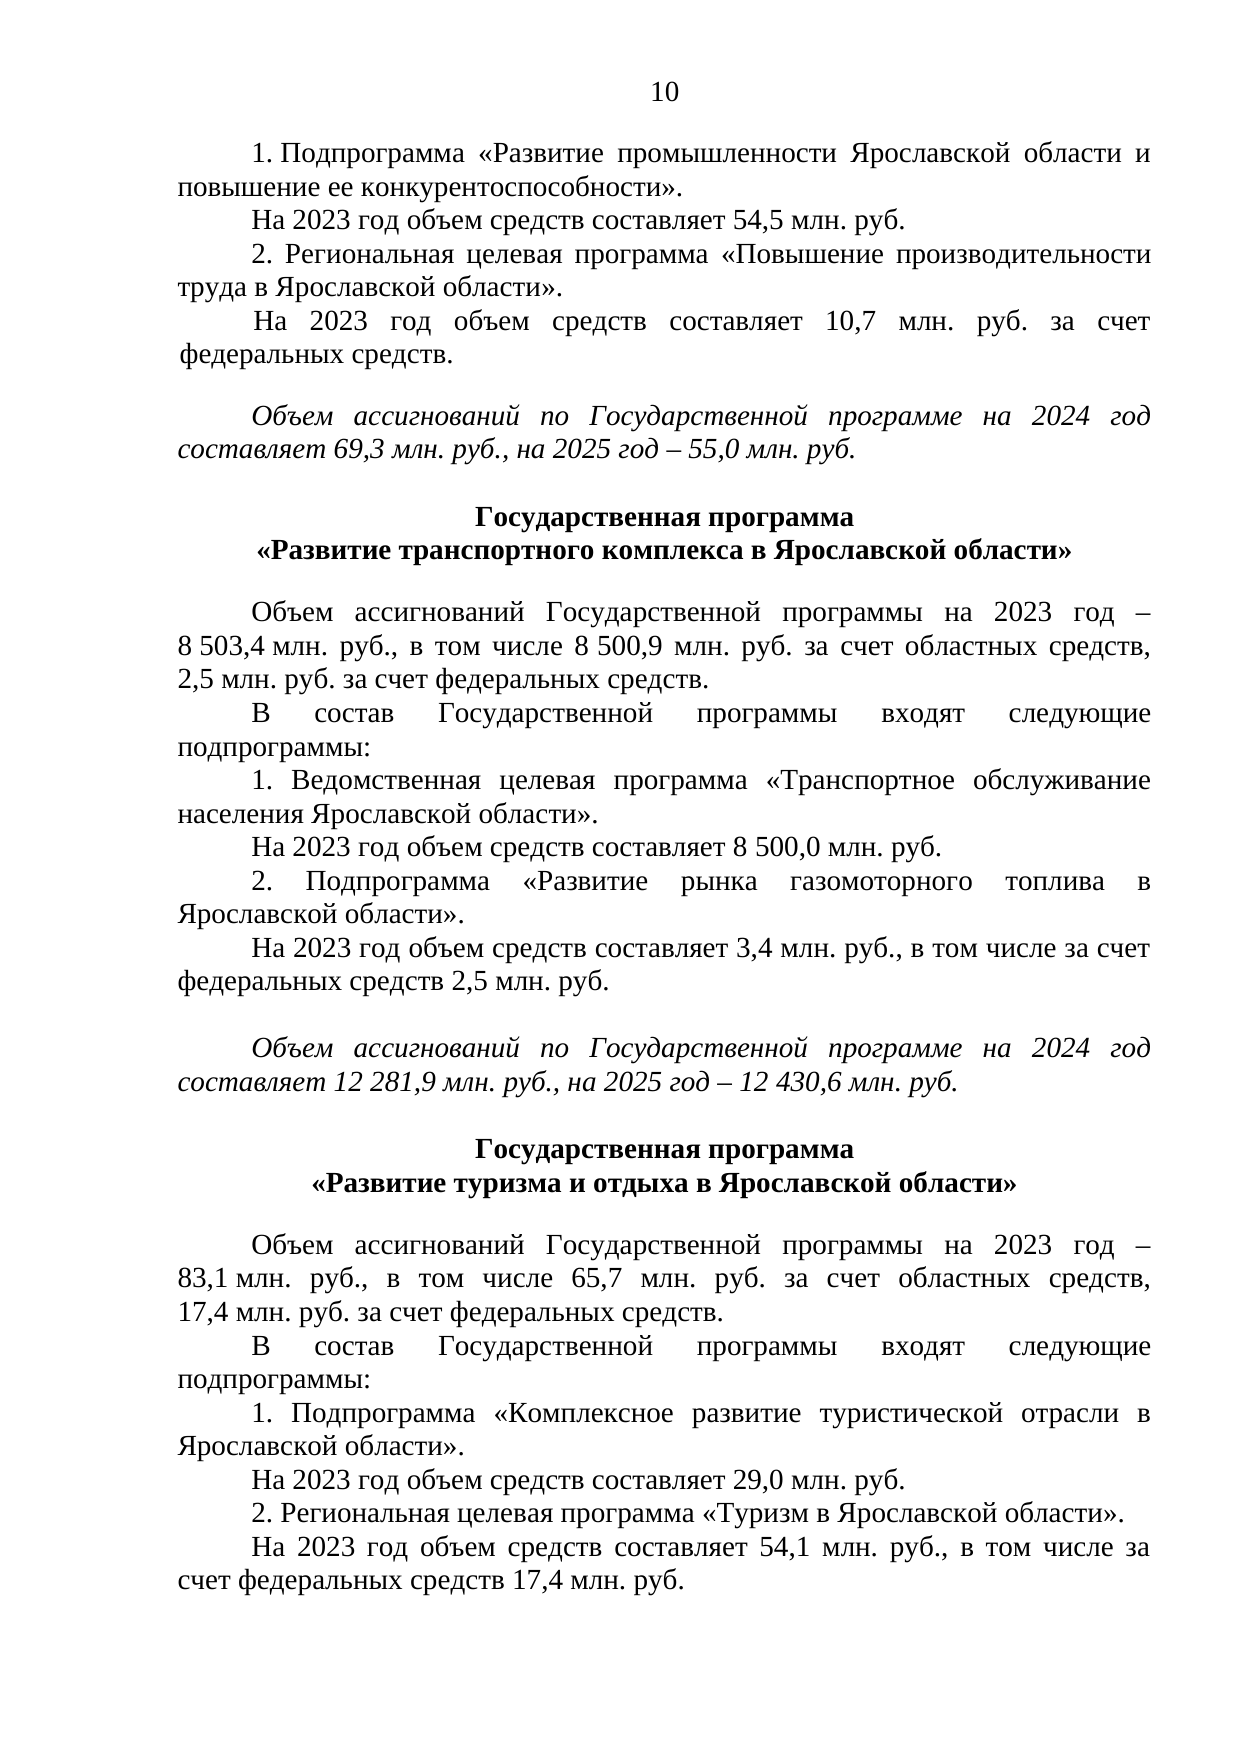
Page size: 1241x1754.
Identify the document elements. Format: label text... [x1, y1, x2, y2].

text Объем ассигнований Государственной программы на 2023 год – 83,1 млн. руб., в том числе 65,7 млн. руб. за счет областных средств, 17,4 млн. руб. за счет федеральных средств. [177, 1227, 1152, 1328]
text 2. Региональная целевая программа «Туризм в Ярославской области». [177, 1495, 1152, 1529]
text Объем ассигнований Государственной программы на 2023 год – 8 503,4 млн. руб., в том числе 8 500,9 млн. руб. за счет областных средств, 2,5 млн. руб. за счет федеральных средств. [177, 594, 1152, 695]
text В состав Государственной программы входят следующие подпрограммы: [177, 1328, 1152, 1395]
text В состав Государственной программы входят следующие подпрограммы: [177, 695, 1152, 762]
text Объем ассигнований по Государственной программе на 2024 год составляет 12 281,9 млн. руб., на 2025 год – 12 430,6 млн. руб. [177, 1031, 1152, 1098]
text На 2023 год объем средств составляет 54,1 млн. руб., в том числе за счет федеральных средств 17,4 млн. руб. [177, 1529, 1152, 1596]
text На 2023 год объем средств составляет 54,5 млн. руб. [177, 202, 1152, 236]
text «Развитие туризма и отдыха в Ярославской области» [177, 1165, 1152, 1198]
text На 2023 год объем средств составляет 8 500,0 млн. руб. [177, 829, 1152, 863]
text 2. Подпрограмма «Развитие рынка газомоторного топлива в Ярославской области». [177, 863, 1152, 930]
text 1. Ведомственная целевая программа «Транспортное обслуживание населения Ярославской области». [177, 762, 1152, 829]
text 2. Региональная целевая программа «Повышение производительности труда в Ярославской области». [177, 236, 1152, 303]
text На 2023 год объем средств составляет 29,0 млн. руб. [177, 1462, 1152, 1495]
text Государственная программа [177, 1131, 1152, 1165]
text «Развитие транспортного комплекса в Ярославской области» [177, 532, 1152, 566]
text На 2023 год объем средств составляет 3,4 млн. руб., в том числе за счет федеральных средств 2,5 млн. руб. [177, 930, 1152, 997]
text 1. Подпрограмма «Развитие промышленности Ярославской области и повышение ее конкурентоспособности». [177, 135, 1152, 202]
text Государственная программа [177, 499, 1152, 532]
text На 2023 год объем средств составляет 10,7 млн. руб. за счет федеральных средств. [179, 303, 1152, 370]
text 1. Подпрограмма «Комплексное развитие туристической отрасли в Ярославской области». [177, 1395, 1152, 1462]
text Объем ассигнований по Государственной программе на 2024 год составляет 69,3 млн. руб., на 2025 год – 55,0 млн. руб. [177, 398, 1152, 465]
